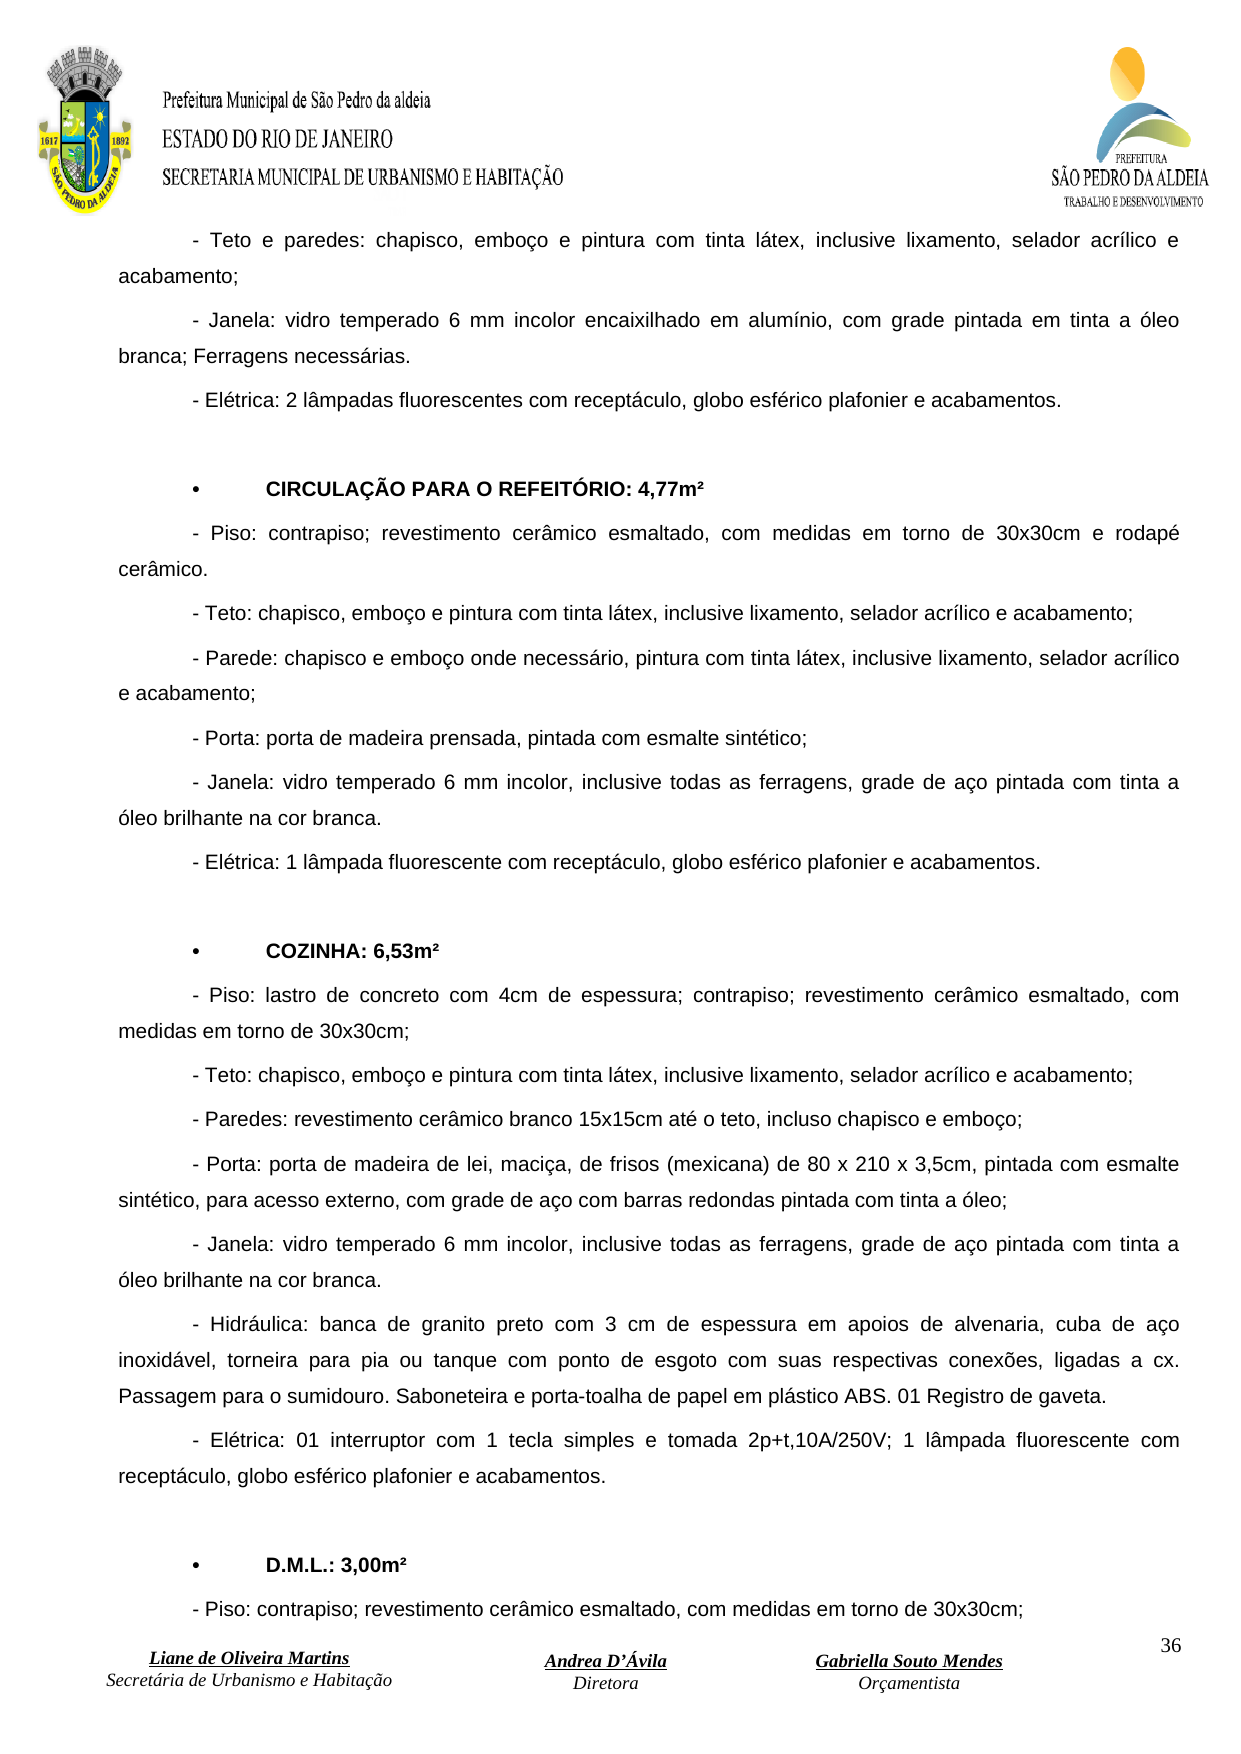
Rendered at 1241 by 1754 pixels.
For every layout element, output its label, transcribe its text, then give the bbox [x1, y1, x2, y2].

text - Janela: vidro temperado 6 mm incolor, inclusive todas as ferragens, grade de aço pintada com tinta a óleo brilhante na cor branca. [118, 770, 1181, 830]
text - Piso: contrapiso; revestimento cerâmico esmaltado, com medidas em torno de 30x30cm; [118, 1597, 1181, 1621]
text - Parede: chapisco e emboço onde necessário, pintura com tinta látex, inclusive lixamento, selador acrílico e acabamento; [118, 645, 1181, 705]
text - Piso: lastro de concreto com 4cm de espessura; contrapiso; revestimento cerâmico esmaltado, com medidas em torno de 30x30cm; [118, 983, 1181, 1043]
text - Teto: chapisco, emboço e pintura com tinta látex, inclusive lixamento, selador acrílico e acabamento; [118, 1063, 1181, 1087]
text - Hidráulica: banca de granito preto com 3 cm de espessura em apoios de alvenaria, cuba de aço inoxidável, torneira para pia ou tanque com ponto de esgoto com suas respectivas conexões, ligadas a cx. Passagem para o sumidouro. Saboneteira e porta-toalha de papel em plástico ABS. 01 Registro de gaveta. [118, 1312, 1181, 1408]
text - Elétrica: 2 lâmpadas fluorescentes com receptáculo, globo esférico plafonier e acabamentos. [118, 388, 1181, 412]
text • CIRCULAÇÃO PARA O REFEITÓRIO: 4,77m² [118, 477, 1181, 501]
text - Janela: vidro temperado 6 mm incolor encaixilhado em alumínio, com grade pintada em tinta a óleo branca; Ferragens necessárias. [118, 308, 1181, 368]
text - Janela: vidro temperado 6 mm incolor, inclusive todas as ferragens, grade de aço pintada com tinta a óleo brilhante na cor branca. [118, 1232, 1181, 1292]
text - Piso: contrapiso; revestimento cerâmico esmaltado, com medidas em torno de 30x30cm e rodapé cerâmico. [118, 521, 1181, 581]
picture [23, 43, 1225, 216]
text - Porta: porta de madeira de lei, maciça, de frisos (mexicana) de 80 x 210 x 3,5cm, pintada com esmalte sintético, para acesso externo, com grade de aço com barras redondas pintada com tinta a óleo; [118, 1152, 1181, 1211]
text - Paredes: revestimento cerâmico branco 15x15cm até o teto, incluso chapisco e emboço; [118, 1107, 1181, 1131]
text • COZINHA: 6,53m² [118, 938, 1181, 962]
text - Porta: porta de madeira prensada, pintada com esmalte sintético; [118, 726, 1181, 749]
text - Elétrica: 01 interruptor com 1 tecla simples e tomada 2p+t,10A/250V; 1 lâmpada fluorescente com receptáculo, globo esférico plafonier e acabamentos. [118, 1428, 1181, 1488]
text • D.M.L.: 3,00m² [118, 1553, 1181, 1577]
text - Elétrica: 1 lâmpada fluorescente com receptáculo, globo esférico plafonier e acabamentos. [118, 850, 1181, 874]
text - Teto: chapisco, emboço e pintura com tinta látex, inclusive lixamento, selador acrílico e acabamento; [118, 601, 1181, 625]
text - Teto e paredes: chapisco, emboço e pintura com tinta látex, inclusive lixamento, selador acrílico e acabamento; [118, 83, 1181, 287]
